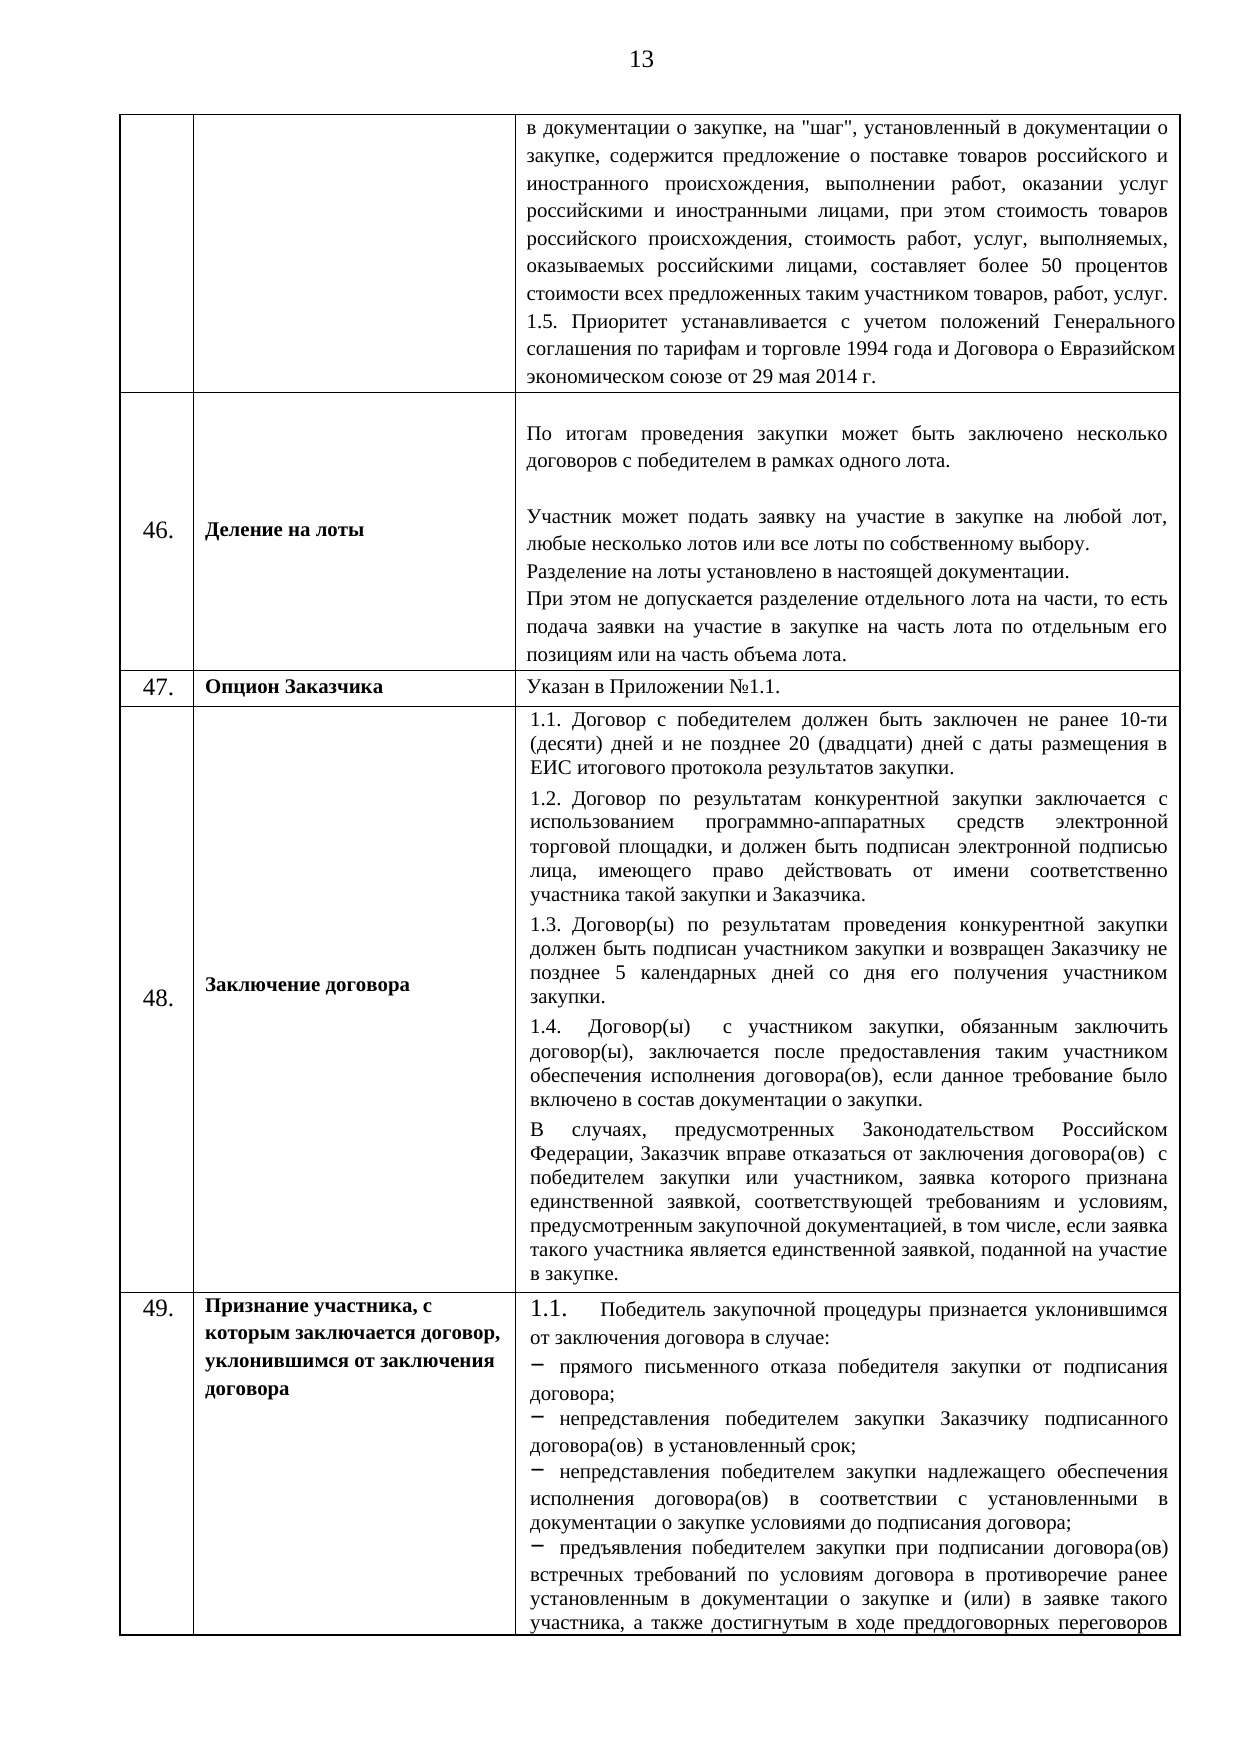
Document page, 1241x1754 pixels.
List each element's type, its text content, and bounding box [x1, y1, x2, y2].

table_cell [194, 115, 515, 392]
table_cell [516, 115, 1179, 392]
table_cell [194, 1293, 515, 1634]
table_cell Договор с победителем должен быть заключен не ранее 10-ти (десяти) дней и не позднее 20 (двадцати) дней с даты размещения в ЕИС итогового протокола результатов закупки. Договор по результатам конкурентной закупки заключается с использованием программно-аппаратных средств электронной торговой площадки, и должен быть подписан электронной подписью лица, имеющего право действовать от имени соответственно участника такой закупки и Заказчика. Договор(ы) по результатам проведения конкурентной закупки должен быть подписан участником закупки и возвращен Заказчику не позднее 5 календарных дней со дня его получения участником закупки. Договор(ы) с участником закупки, обязанным заключить договор(ы), заключается после предоставления таким участником обеспечения исполнения договора(ов), если данное требование было включено в состав документации о закупки. В случаях, предусмотренных Законодательством Российском Федерации, Заказчик вправе отказаться от заключения договора(ов) с победителем закупки или участником, заявка которого признана единственной заявкой, соответствующей требованиям и условиям, предусмотренным закупочной документацией, в том числе, если заявка такого участника является единственной заявкой, поданной на участие в закупке. [516, 707, 1179, 1292]
table_cell По итогам проведения закупки может быть заключено несколько договоров с победителем в рамках одного лота. Участник может подать заявку на участие в закупке на любой лот, любые несколько лотов или все лоты по собственному выбору. Разделение на лоты установлено в настоящей документации. При этом не допускается разделение отдельного лота на части, то есть подача заявки на участие в закупке на часть лота по отдельным его позициям или на часть объема лота. [516, 393, 1179, 670]
table_cell Заключение договора [194, 707, 515, 1292]
table_cell [121, 1293, 193, 1634]
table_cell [516, 1293, 1179, 1634]
table_cell [121, 393, 193, 670]
table_cell Деление на лоты [194, 393, 515, 670]
table_cell [121, 115, 193, 392]
table_cell Опцион Заказчика [194, 671, 515, 706]
table_cell Указан в Приложении №1.1. [516, 671, 1179, 706]
table_cell [121, 707, 193, 1292]
table_cell [121, 671, 193, 706]
